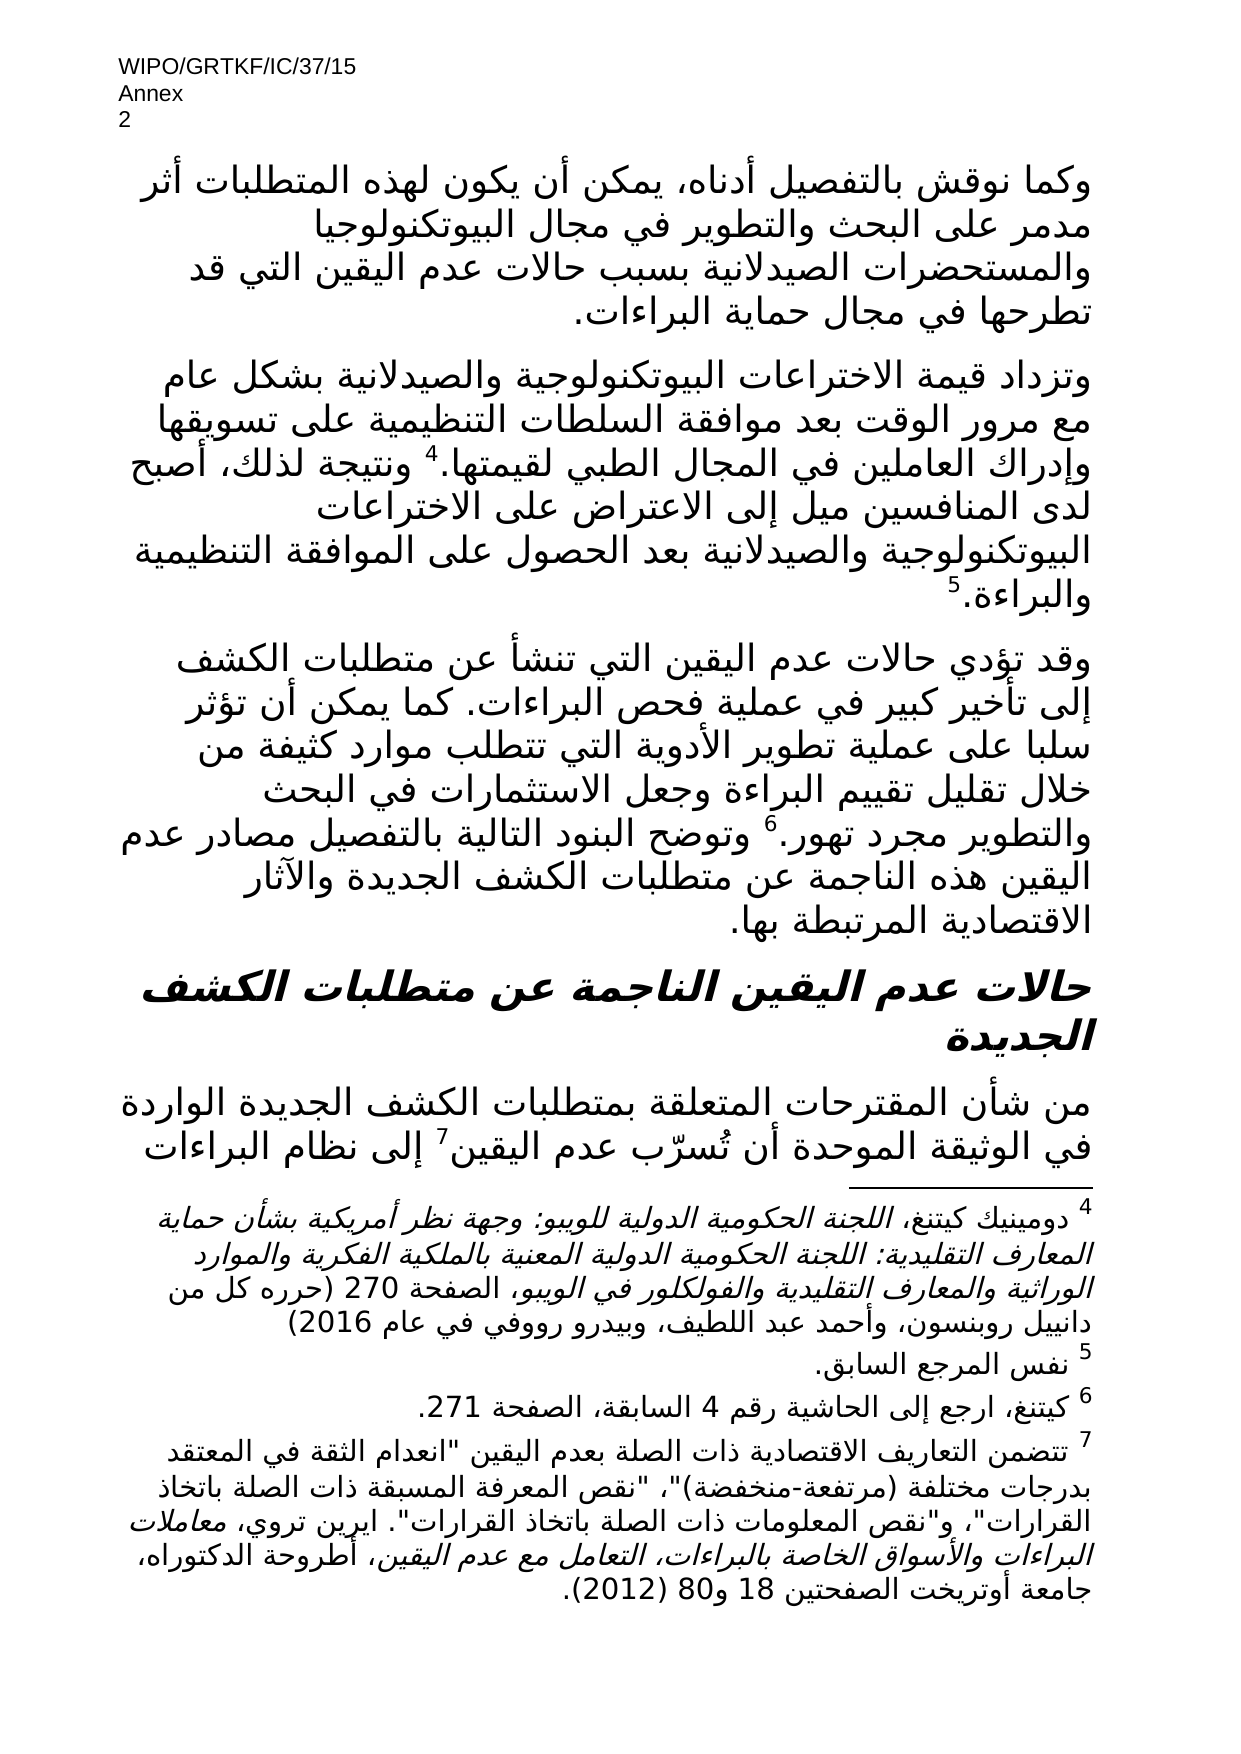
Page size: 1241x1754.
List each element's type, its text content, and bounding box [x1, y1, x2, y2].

subtitle حالات عدم اليقين الناجمة عن متطلبات الكشف الجديدة [118, 963, 1092, 1060]
text من شأن المقترحات المتعلقة بمتطلبات الكشف الجديدة الواردة في الوثيقة الموحدة أن تُسرّب عدم اليقين إلى نظام البراءات سواء فيما يتعلق بالطلبات أو عملية الفحص أو إلى أي حق من حقوق البراءات الممنوحة. [118, 1081, 1092, 1168]
text وكما نوقش بالتفصيل أدناه، يمكن أن يكون لهذه المتطلبات أثر مدمر على البحث والتطوير في مجال البيوتكنولوجيا والمستحضرات الصيدلانية بسبب حالات عدم اليقين التي قد تطرحها في مجال حماية البراءات. [118, 158, 1092, 333]
text وتزداد قيمة الاختراعات البيوتكنولوجية والصيدلانية بشكل عام مع مرور الوقت بعد موافقة السلطات التنظيمية على تسويقها وإدراك العاملين في المجال الطبي لقيمتها. ونتيجة لذلك، أصبح لدى المنافسين ميل إلى الاعتراض على الاختراعات البيوتكنولوجية والصيدلانية بعد الحصول على الموافقة التنظيمية والبراءة. [118, 354, 1092, 616]
text وقد تؤدي حالات عدم اليقين التي تنشأ عن متطلبات الكشف إلى تأخير كبير في عملية فحص البراءات. كما يمكن أن تؤثر سلبا على عملية تطوير الأدوية التي تتطلب موارد كثيفة من خلال تقليل تقييم البراءة وجعل الاستثمارات في البحث والتطوير مجرد تهور. وتوضح البنود التالية بالتفصيل مصادر عدم اليقين هذه الناجمة عن متطلبات الكشف الجديدة والآثار الاقتصادية المرتبطة بها. [118, 637, 1092, 942]
